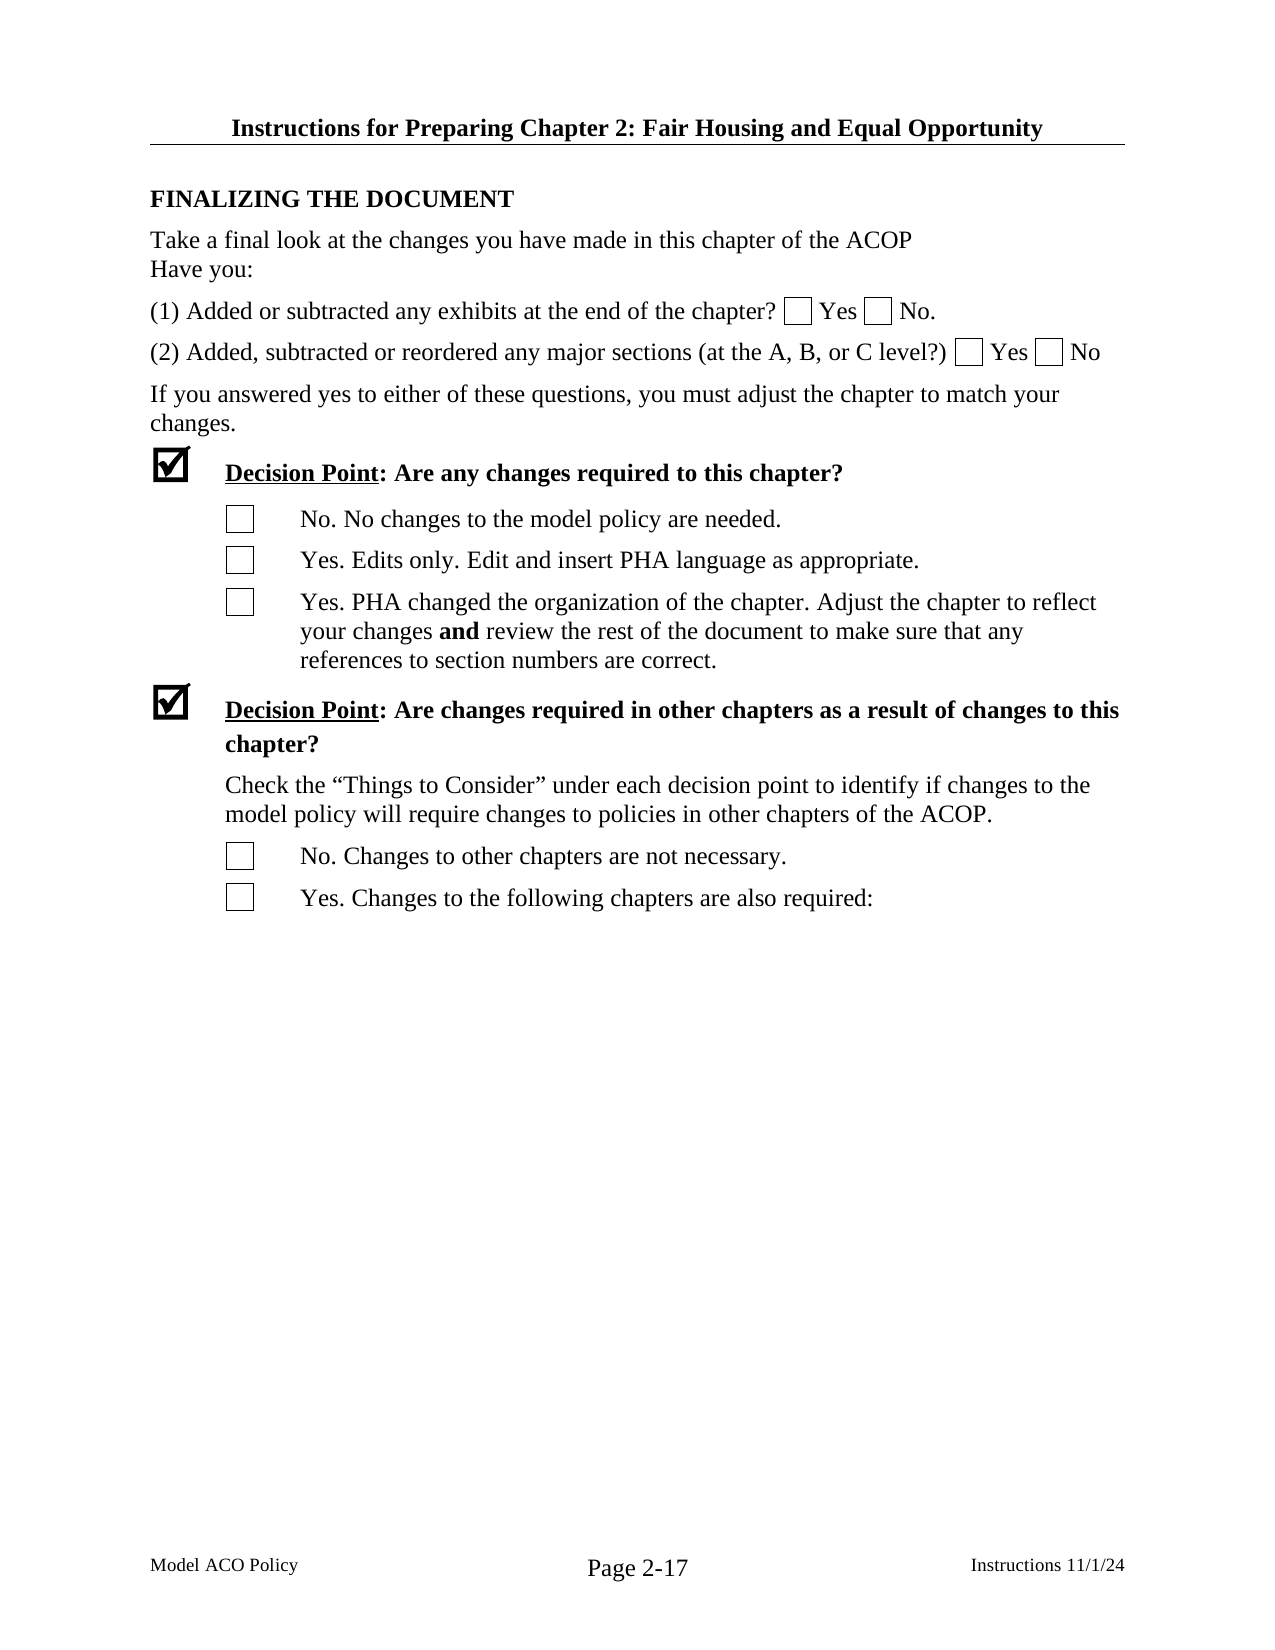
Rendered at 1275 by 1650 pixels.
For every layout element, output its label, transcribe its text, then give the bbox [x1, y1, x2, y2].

text Yes. Changes to the following chapters are also required: [225, 882, 1125, 911]
text Decision Point: Are changes required in other chapters as a result of changes to this chapter? [150, 687, 1125, 758]
text Yes. Edits only. Edit and insert PHA language as appropriate. [225, 545, 1125, 574]
text No. No changes to the model policy are needed. [225, 504, 1125, 533]
text Yes. PHA changed the organization of the chapter. Adjust the chapter to reflect your changes and review the rest of the document to make sure that any references to section numbers are correct. [225, 587, 1125, 674]
text If you answered yes to either of these questions, you must adjust the chapter to match your changes. [150, 379, 1125, 437]
text FINALIZING THE DOCUMENT [150, 175, 1125, 212]
text Check the “Things to Consider” under each decision point to identify if changes to the model policy will require changes to policies in other chapters of the ACOP. [225, 770, 1125, 828]
text (2) Added, subtracted or reordered any major sections (at the A, B, or C level?) Yes No [150, 337, 1125, 366]
text Take a final look at the changes you have made in this chapter of the ACOP Have you: [150, 225, 1125, 283]
text Decision Point: Are any changes required to this chapter? [150, 449, 1125, 491]
text (1) Added or subtracted any exhibits at the end of the chapter? Yes No. [150, 296, 1125, 325]
text No. Changes to other chapters are not necessary. [225, 841, 1125, 870]
